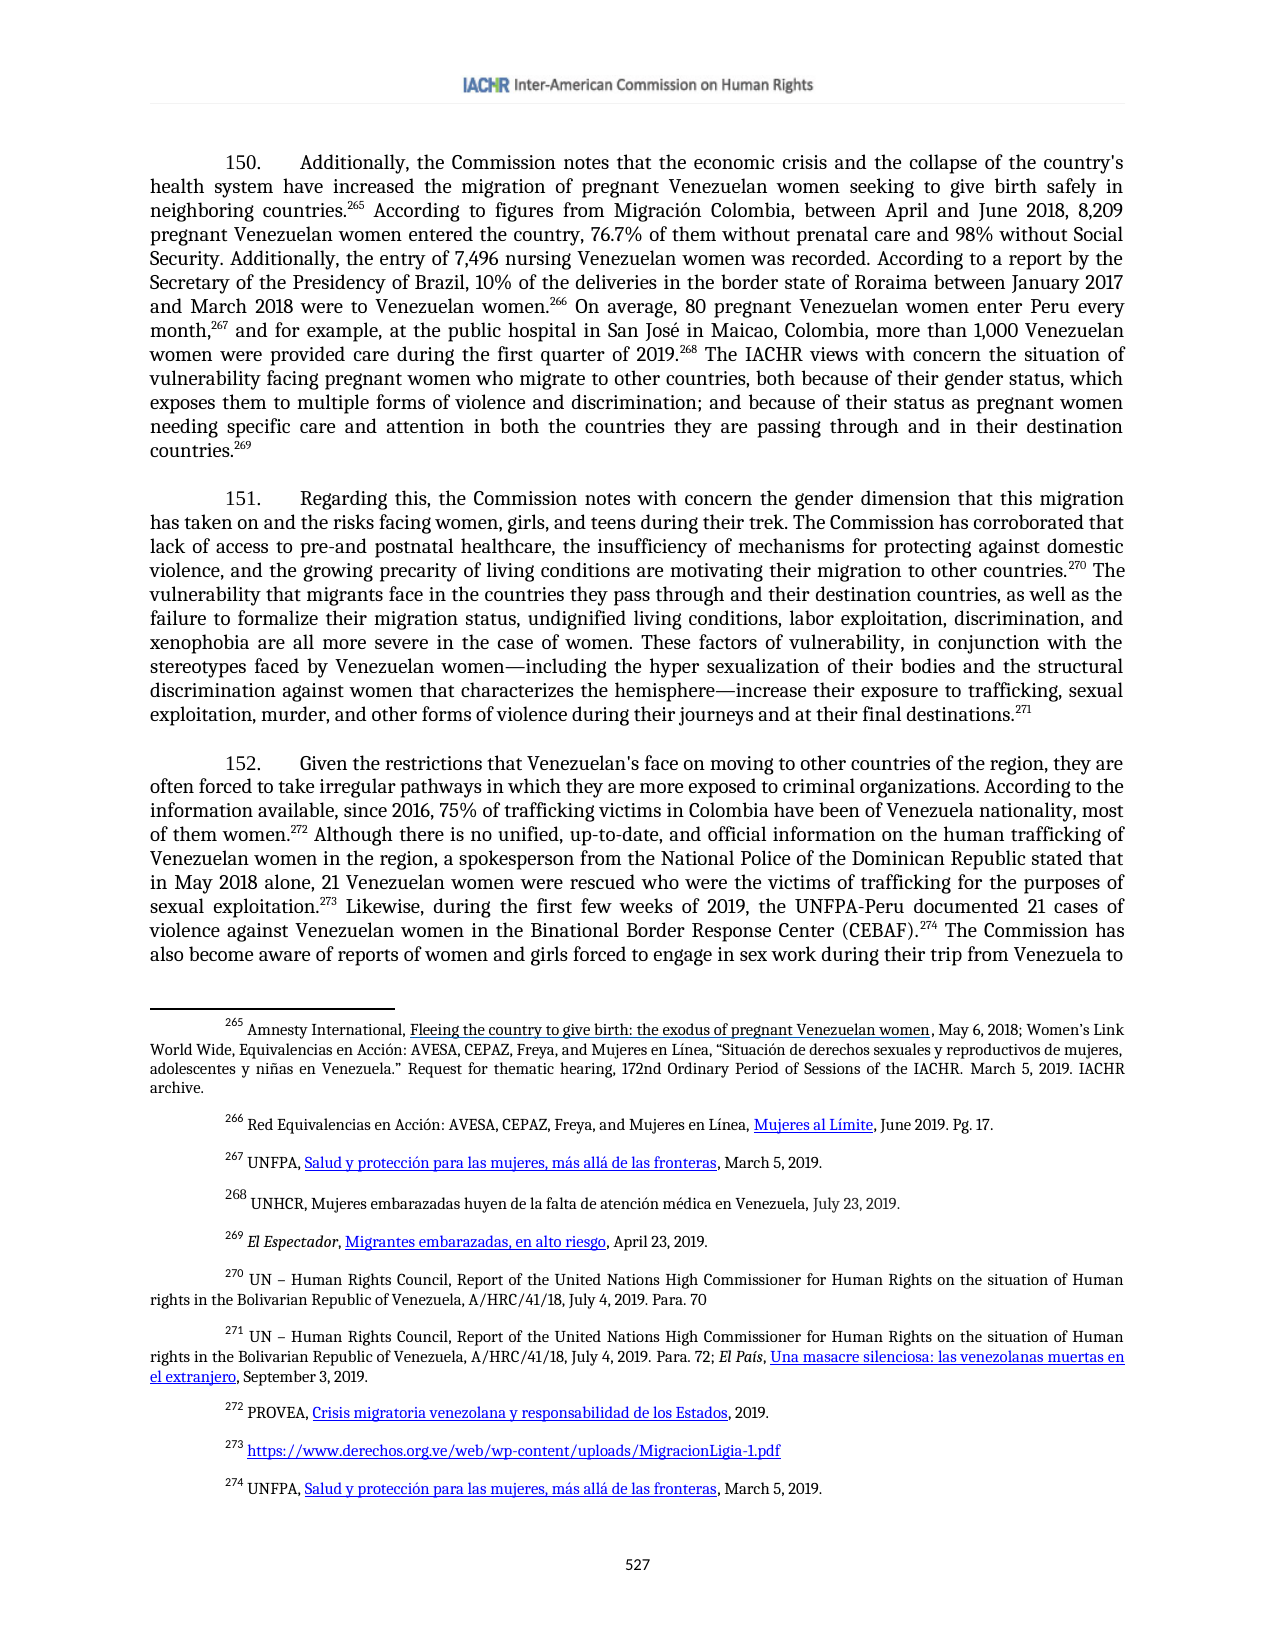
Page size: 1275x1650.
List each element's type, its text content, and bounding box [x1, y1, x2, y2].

list Additionally, the Commission notes that the economic crisis and the collapse of the country's health system have increased the migration of pregnant Venezuelan women seeking to give birth safely in neighboring countries. According to figures from Migración Colombia, between April and June 2018, 8,209 pregnant Venezuelan women entered the country, 76.7% of them without prenatal care and 98% without Social Security. Additionally, the entry of 7,496 nursing Venezuelan women was recorded. According to a report by the Secretary of the Presidency of Brazil, 10% of the deliveries in the border state of Roraima between January 2017 and March 2018 were to Venezuelan women. On average, 80 pregnant Venezuelan women enter Peru every month, and for example, at the public hospital in San José in Maicao, Colombia, more than 1,000 Venezuelan women were provided care during the first quarter of 2019. The IACHR views with concern the situation of vulnerability facing pregnant women who migrate to other countries, both because of their gender status, which exposes them to multiple forms of violence and discrimination; and because of their status as pregnant women needing specific care and attention in both the countries they are passing through and in their destination countries. [150, 150, 1125, 366]
picture [451, 75, 824, 95]
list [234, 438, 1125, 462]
list Given the restrictions that Venezuelan's face on moving to other countries of the region, they are often forced to take irregular pathways in which they are more exposed to criminal organizations. According to the information available, since 2016, 75% of trafficking victims in Colombia have been of Venezuela nationality, most of them women. Although there is no unified, up-to-date, and official information on the human trafficking of Venezuelan women in the region, a spokesperson from the National Police of the Dominican Republic stated that in May 2018 alone, 21 Venezuelan women were rescued who were the victims of trafficking for the purposes of sexual exploitation. Likewise, during the first few weeks of 2019, the UNFPA-Peru documented 21 cases of violence against Venezuelan women in the Binational Border Response Center (CEBAF). The Commission has also become aware of reports of women and girls forced to engage in sex work during their trip from Venezuela to Colombia and of women who have been the victims of sexual violence while crossing the border between the two countries. It also learned of reports on the trafficking and sexual exploitation of migrant Venezuelan women and the murder of Venezuelan women by those trafficking them. [150, 750, 1125, 919]
list Regarding this, the Commission notes with concern the gender dimension that this migration has taken on and the risks facing women, girls, and teens during their trek. The Commission has corroborated that lack of access to pre-and postnatal healthcare, the insufficiency of mechanisms for protecting against domestic violence, and the growing precarity of living conditions are motivating their migration to other countries. The vulnerability that migrants face in the countries they pass through and their destination countries, as well as the failure to formalize their migration status, undignified living conditions, labor exploitation, discrimination, and xenophobia are all more severe in the case of women. These factors of vulnerability, in conjunction with the stereotypes faced by Venezuelan women—including the hyper sexualization of their bodies and the structural discrimination against women that characterizes the hemisphere—increase their exposure to trafficking, sexual exploitation, murder, and other forms of violence during their journeys and at their final destinations. [150, 486, 1125, 726]
